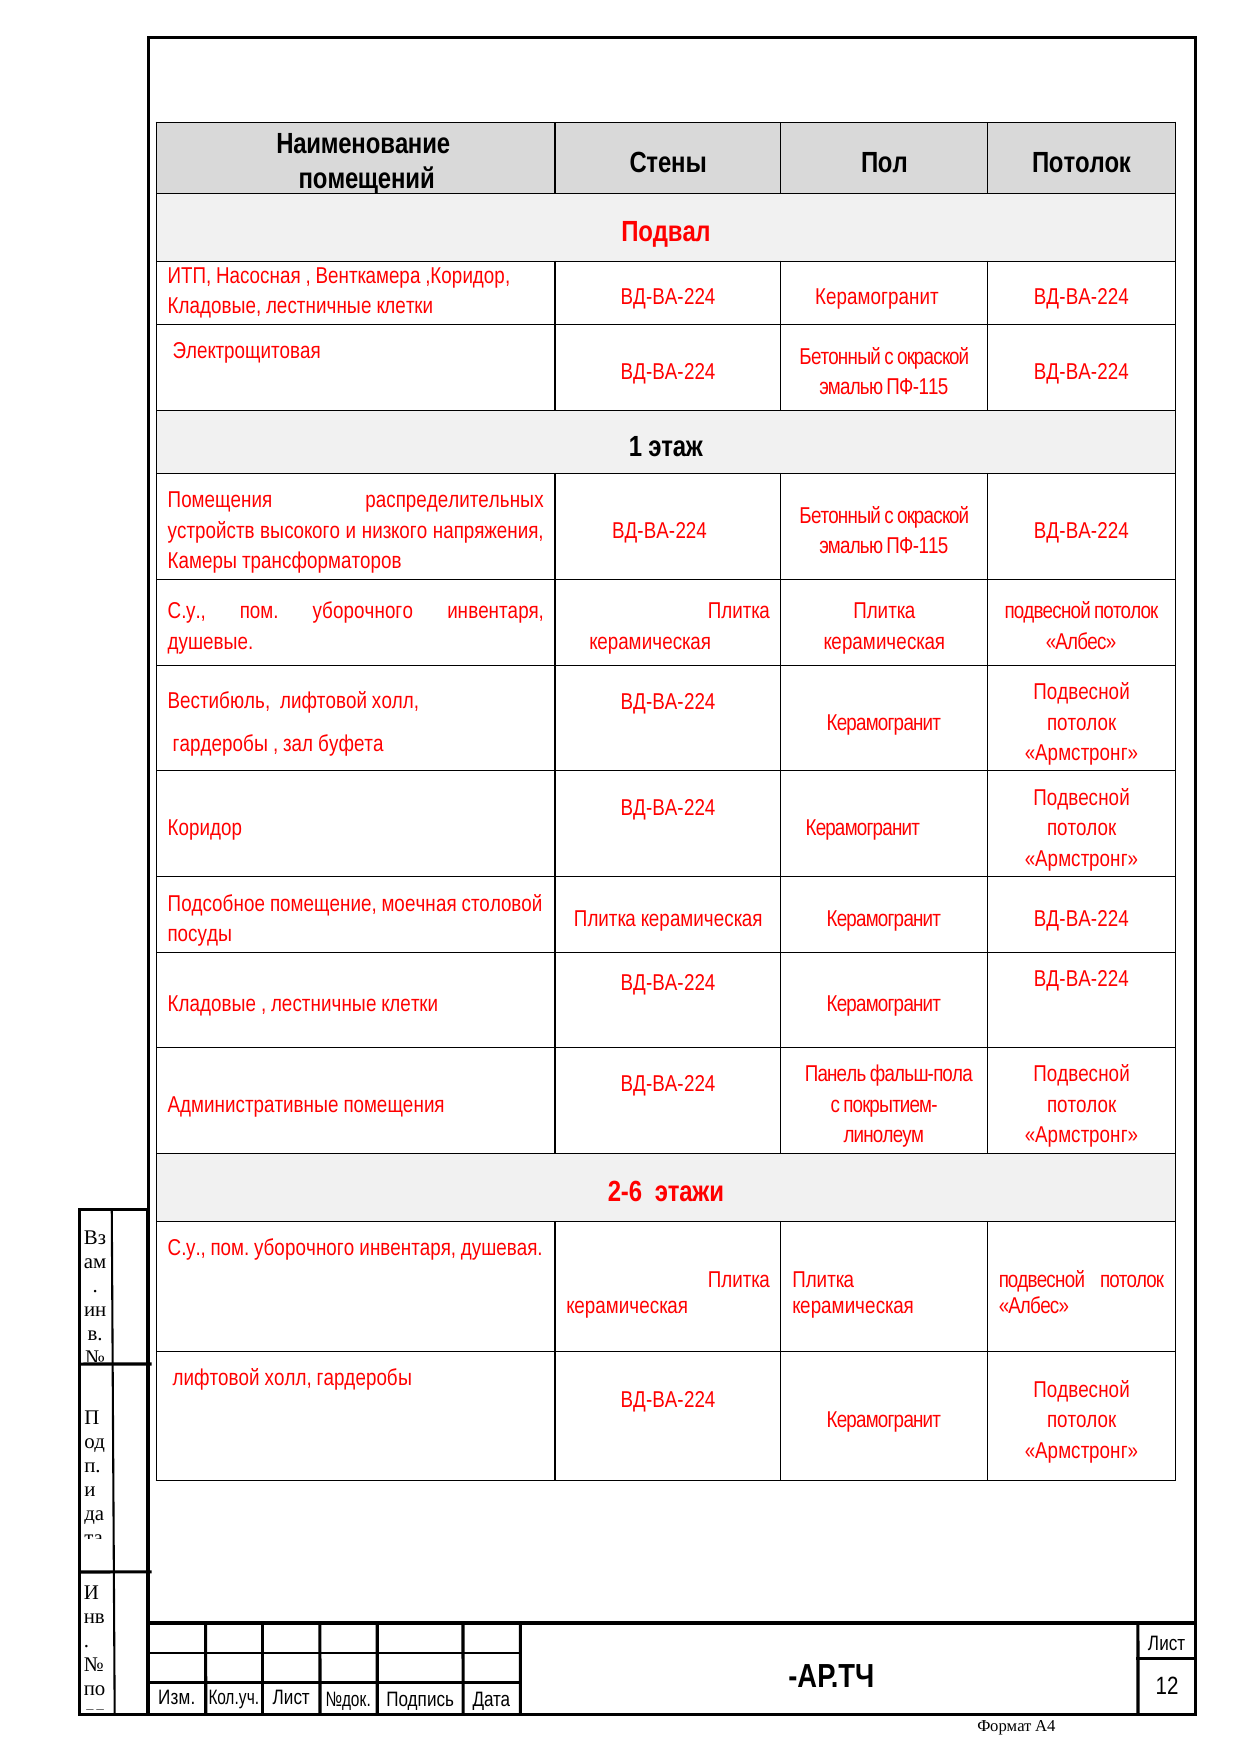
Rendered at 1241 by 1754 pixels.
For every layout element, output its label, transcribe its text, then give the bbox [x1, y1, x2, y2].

table_cell Плитка керамическая [556, 877, 780, 952]
table_cell Подсобное помещение, моечная столовой посуды [157, 877, 554, 952]
table_cell Панель фальш-пола с покрытием- линолеум [781, 1048, 987, 1152]
table_cell Бетонный с окраской эмалью ПФ-115 [781, 325, 987, 410]
table_cell ВД-ВА-224 [988, 877, 1175, 952]
table_cell ВД-ВА-224 [988, 325, 1175, 410]
table_cell лифтовой холл, гардеробы [157, 1352, 554, 1480]
table_cell Подвесной потолок «Армстронг» [988, 666, 1175, 770]
table_cell Подвал [157, 194, 1175, 261]
table_cell Бетонный с окраской эмалью ПФ-115 [781, 474, 987, 579]
table_cell ВД-ВА-224 [988, 953, 1175, 1047]
table_cell Вестибюль, лифтовой холл, гардеробы , зал буфета [157, 666, 554, 770]
table_cell ВД-ВА-224 [556, 325, 780, 410]
table_cell Керамогранит [781, 953, 987, 1047]
table_cell ВД-ВА-224 [988, 474, 1175, 579]
table_cell Электрощитовая [157, 325, 554, 410]
table_cell Керамогранит [781, 666, 987, 770]
table_cell ВД-ВА-224 [988, 262, 1175, 323]
table_header Наименование помещений [157, 123, 554, 193]
table_cell ВД-ВА-224 [556, 953, 780, 1047]
table_cell ВД-ВА-224 [556, 474, 780, 579]
table_header Потолок [988, 123, 1175, 193]
table_cell ИТП, Насосная , Венткамера ,Коридор, Кладовые, лестничные клетки [157, 262, 554, 323]
table_cell Керамогранит [781, 1352, 987, 1480]
table_cell ВД-ВА-224 [556, 262, 780, 323]
table_cell Плитка керамическая [556, 580, 780, 664]
table_cell Помещения распределительных устройств высокого и низкого напряжения, Камеры трансформаторов [157, 474, 554, 579]
table_cell Кладовые , лестничные клетки [157, 953, 554, 1047]
table_cell подвесной потолок «Албес» [988, 1222, 1175, 1351]
table_cell ВД-ВА-224 [556, 1048, 780, 1152]
table_cell Подвесной потолок «Армстронг» [988, 771, 1175, 876]
table_cell 1 этаж [157, 411, 1175, 473]
table_cell Подвесной потолок «Армстронг» [988, 1352, 1175, 1480]
table_cell ВД-ВА-224 [556, 1352, 780, 1480]
table_cell Административные помещения [157, 1048, 554, 1152]
table_cell Плитка керамическая [781, 580, 987, 664]
table_cell ВД-ВА-224 [556, 771, 780, 876]
table_cell 2-6 этажи [157, 1154, 1175, 1221]
table_header Пол [781, 123, 987, 193]
table_cell подвесной потолок «Албес» [988, 580, 1175, 664]
table_cell Подвесной потолок «Армстронг» [988, 1048, 1175, 1152]
table_cell Коридор [157, 771, 554, 876]
table_cell С.у., пом. уборочного инвентаря, душевая. [157, 1222, 554, 1351]
table_cell ВД-ВА-224 [556, 666, 780, 770]
table_cell С.у., пом. уборочного инвентаря, душевые. [157, 580, 554, 664]
table_header Стены [556, 123, 780, 193]
table_cell Плитка керамическая [781, 1222, 987, 1351]
table_cell Плитка керамическая [556, 1222, 780, 1351]
table_cell Керамогранит [781, 877, 987, 952]
table_cell Керамогранит [781, 771, 987, 876]
table_cell Керамогранит [781, 262, 987, 323]
